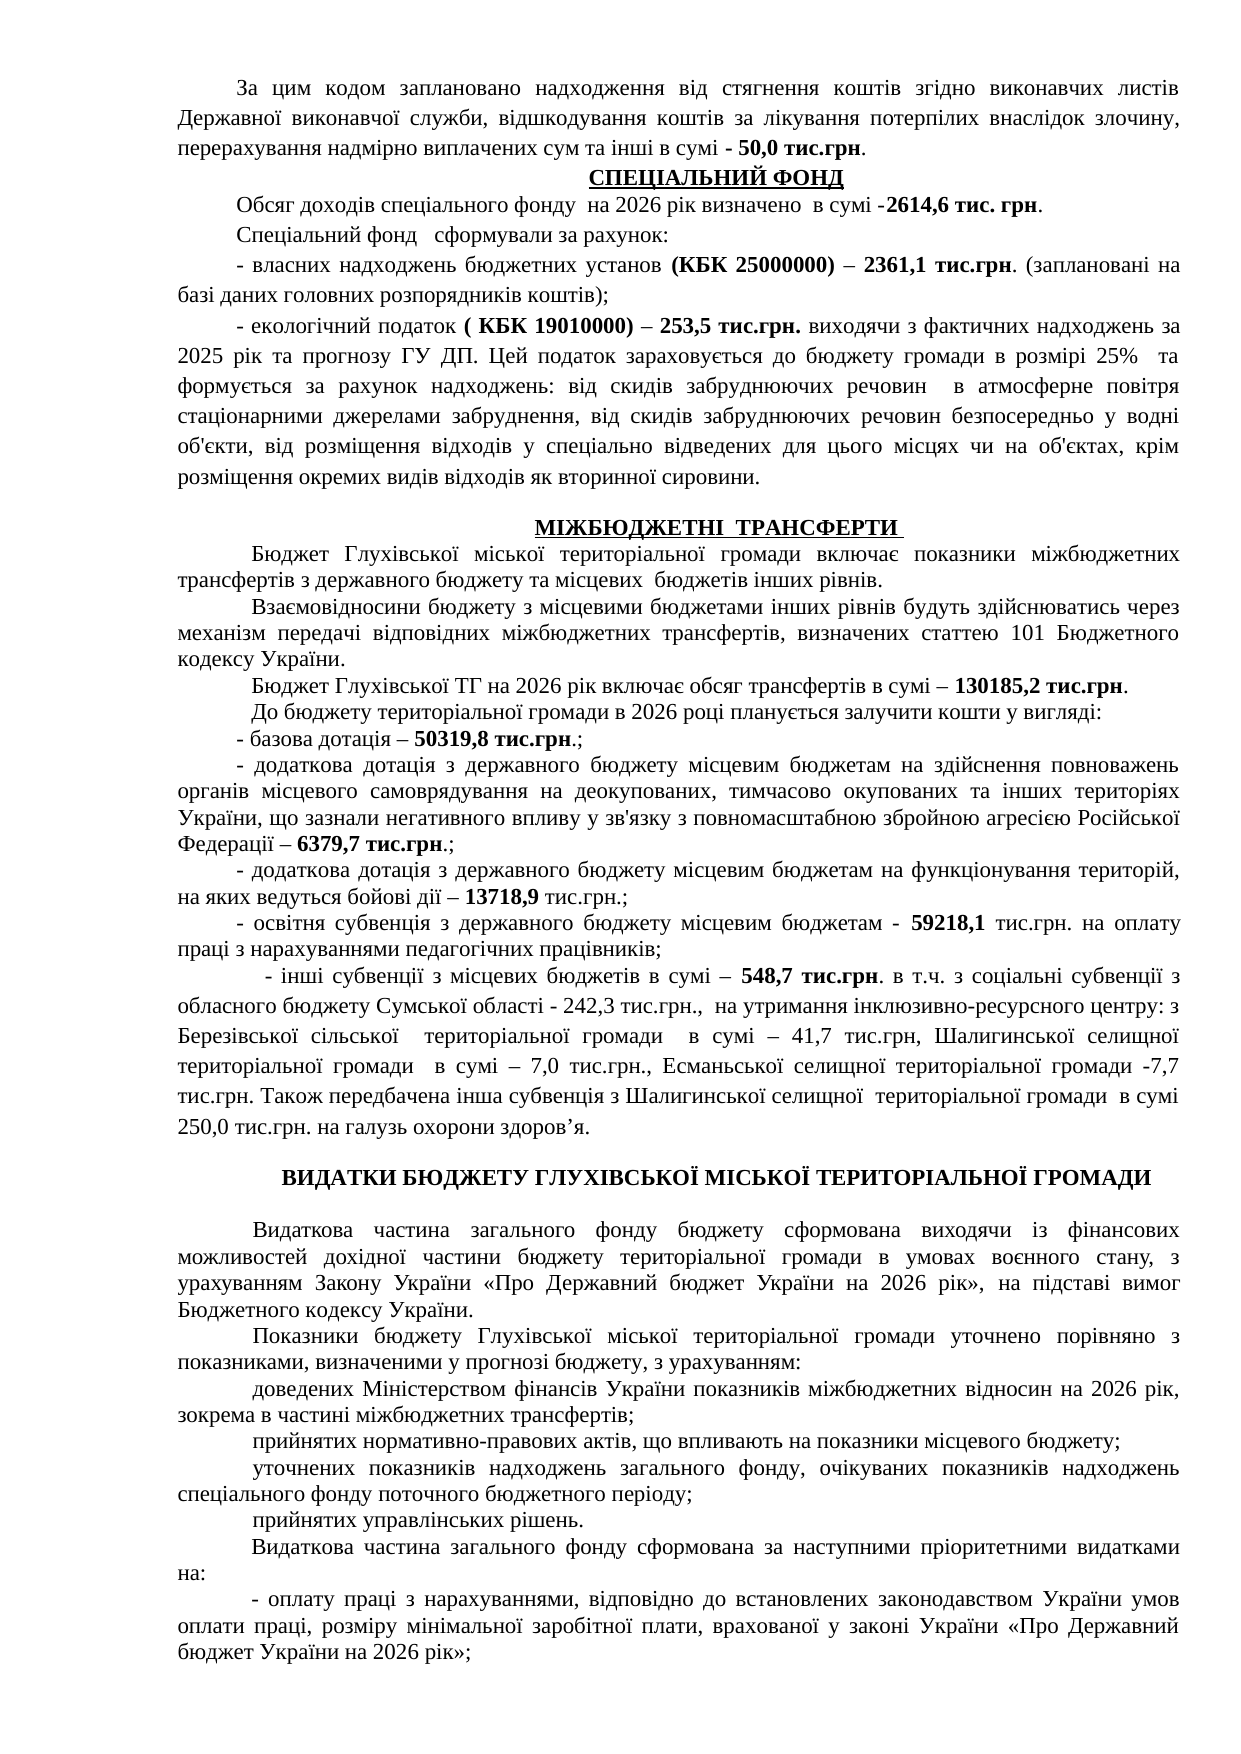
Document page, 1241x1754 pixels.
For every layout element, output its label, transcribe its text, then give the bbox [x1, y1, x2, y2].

text Показники бюджету Глухівської міської територіальної громади уточнено порівняно з показниками, визначеними у прогнозі бюджету, з урахуванням: [177, 1322, 1181, 1375]
text Взаємовідносини бюджету з місцевими бюджетами інших рівнів будуть здійснюватись через механізм передачі відповідних міжбюджетних трансфертів, визначених статтею 101 Бюджетного кодексу України. [177, 593, 1181, 672]
text Спеціальний фонд сформували за рахунок: [177, 221, 1181, 247]
text прийнятих управлінських рішень. [177, 1506, 1181, 1533]
text - освітня субвенція з державного бюджету місцевим бюджетам - 59218,1 тис.грн. на оплату праці з нарахуваннями педагогічних працівників; [177, 909, 1181, 962]
text СПЕЦІАЛЬНИЙ ФОНД [177, 164, 1181, 191]
text Бюджет Глухівської міської територіальної громади включає показники міжбюджетних трансфертів з державного бюджету та місцевих бюджетів інших рівнів. [177, 540, 1181, 593]
text За цим кодом заплановано надходження від стягнення коштів згідно виконавчих листів Державної виконавчої служби, відшкодування коштів за лікування потерпілих внаслідок злочину, перерахування надмірно виплачених сум та інші в сумі - 50,0 тис.грн. [177, 74, 1181, 161]
text ВИДАТКИ БЮДЖЕТУ ГЛУХІВСЬКОЇ МІСЬКОЇ ТЕРИТОРІАЛЬНОЇ ГРОМАДИ [177, 1164, 1181, 1190]
text доведених Міністерством фінансів України показників міжбюджетних відносин на 2026 рік, зокрема в частині міжбюджетних трансфертів; [177, 1375, 1181, 1427]
text Бюджет Глухівської ТГ на 2026 рік включає обсяг трансфертів в сумі – 130185,2 тис.грн. [177, 672, 1181, 698]
text - екологічний податок ( КБК 19010000) – 253,5 тис.грн. виходячи з фактичних надходжень за 2025 рік та прогнозу ГУ ДП. Цей податок зараховується до бюджету громади в розмірі 25% та формується за рахунок надходжень: від скидів забруднюючих речовин в атмосферне повітря стаціонарними джерелами забруднення, від скидів забруднюючих речовин безпосередньо у водні об'єкти, від розміщення відходів у спеціально відведених для цього місцях чи на об'єктах, крім розміщення окремих видів відходів як вторинної сировини. [177, 312, 1181, 489]
text Обсяг доходів спеціального фонду на 2026 рік визначено в сумі -2614,6 тис. грн. [177, 191, 1181, 217]
text - оплату праці з нарахуваннями, відповідно до встановлених законодавством України умов оплати праці, розміру мінімальної заробітної плати, врахованої у законі України «Про Державний бюджет України на 2026 рік»; [177, 1586, 1181, 1664]
text До бюджету територіальної громади в 2026 році планується залучити кошти у вигляді: [177, 698, 1181, 724]
text - інші субвенції з місцевих бюджетів в сумі – 548,7 тис.грн. в т.ч. з соціальні субвенції з обласного бюджету Сумської області - 242,3 тис.грн., на утримання інклюзивно-ресурсного центру: з Березівської сільської територіальної громади в сумі – 41,7 тис.грн, Шалигинської селищної територіальної громади в сумі – 7,0 тис.грн., Есманьської селищної територіальної громади -7,7 тис.грн. Також передбачена інша субвенція з Шалигинської селищної територіальної громади в сумі 250,0 тис.грн. на галузь охорони здоров’я. [177, 962, 1181, 1139]
text - додаткова дотація з державного бюджету місцевим бюджетам на функціонування територій, на яких ведуться бойові дії – 13718,9 тис.грн.; [177, 856, 1181, 909]
text Видаткова частина загального фонду сформована за наступними пріоритетними видатками на: [177, 1533, 1181, 1586]
text прийнятих нормативно-правових актів, що впливають на показники місцевого бюджету; [177, 1427, 1181, 1454]
text уточнених показників надходжень загального фонду, очікуваних показників надходжень спеціального фонду поточного бюджетного періоду; [177, 1454, 1181, 1506]
text МІЖБЮДЖЕТНІ ТРАНСФЕРТИ [177, 514, 1181, 540]
text Видаткова частина загального фонду бюджету сформована виходячи із фінансових можливостей дохідної частини бюджету територіальної громади в умовах воєнного стану, з урахуванням Закону України «Про Державний бюджет України на 2026 рік», на підставі вимог Бюджетного кодексу України. [177, 1217, 1181, 1322]
text - додаткова дотація з державного бюджету місцевим бюджетам на здійснення повноважень органів місцевого самоврядування на деокупованих, тимчасово окупованих та інших територіях України, що зазнали негативного впливу у зв'язку з повномасштабною збройною агресією Російської Федерації – 6379,7 тис.грн.; [177, 751, 1181, 856]
text - власних надходжень бюджетних установ (КБК 25000000) – 2361,1 тис.грн. (заплановані на базі даних головних розпорядників коштів); [177, 251, 1181, 308]
text - базова дотація – 50319,8 тис.грн.; [177, 724, 1181, 751]
